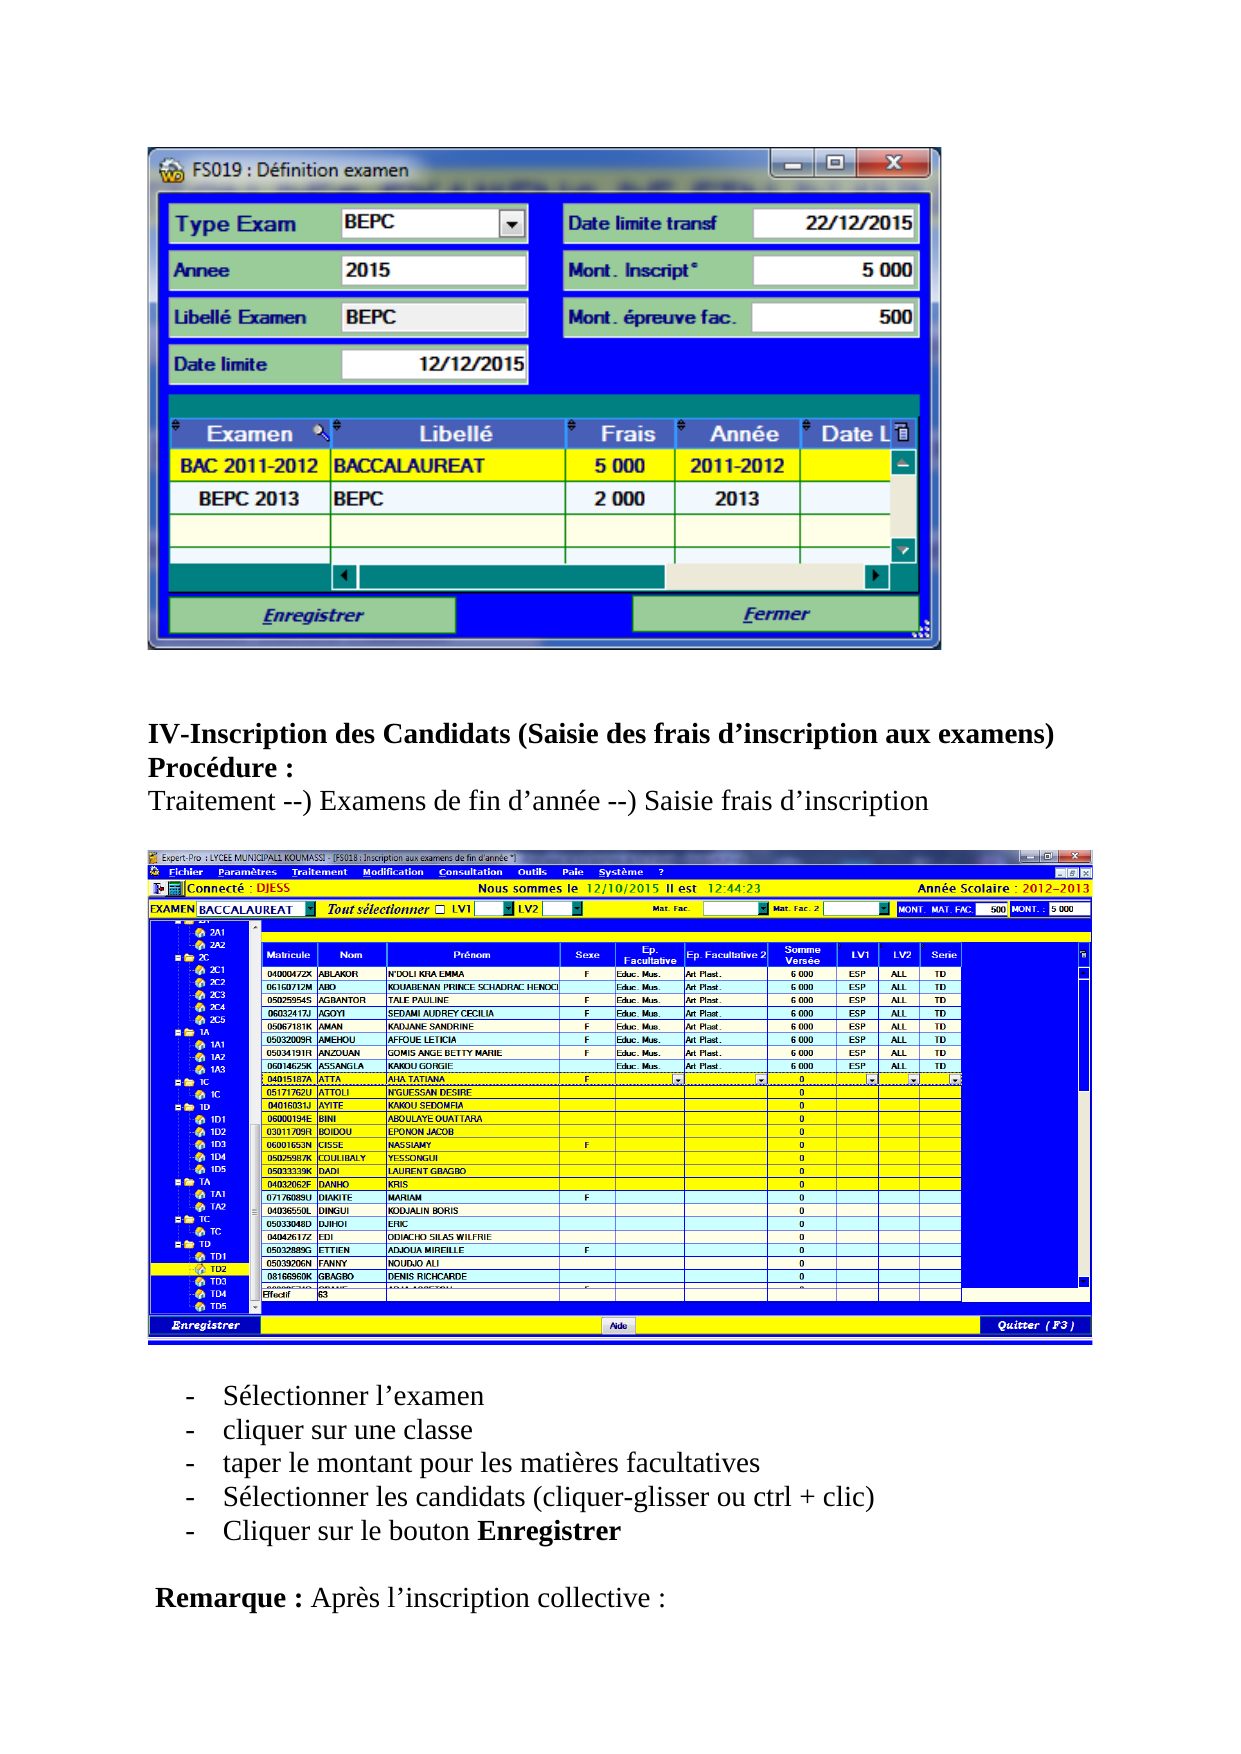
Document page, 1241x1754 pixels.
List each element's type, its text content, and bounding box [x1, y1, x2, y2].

picture [147, 850, 1093, 1345]
list cliquer sur une classe [185, 1412, 1093, 1446]
list Sélectionner l’examen [185, 1378, 1093, 1412]
list Sélectionner les candidats (cliquer-glisser ou ctrl + clic) [185, 1479, 1093, 1513]
picture [147, 147, 942, 650]
list taper le montant pour les matières facultatives [185, 1446, 1093, 1479]
list Cliquer sur le bouton Enregistrer [185, 1513, 1093, 1546]
text Procédure : [148, 750, 1093, 783]
text IV-Inscription des Candidats (Saisie des frais d’inscription aux examens) [148, 716, 1093, 750]
text Traitement --) Examens de fin d’année --) Saisie frais d’inscription [148, 783, 1093, 817]
text Remarque : Après l’inscription collective : [148, 1580, 1093, 1613]
